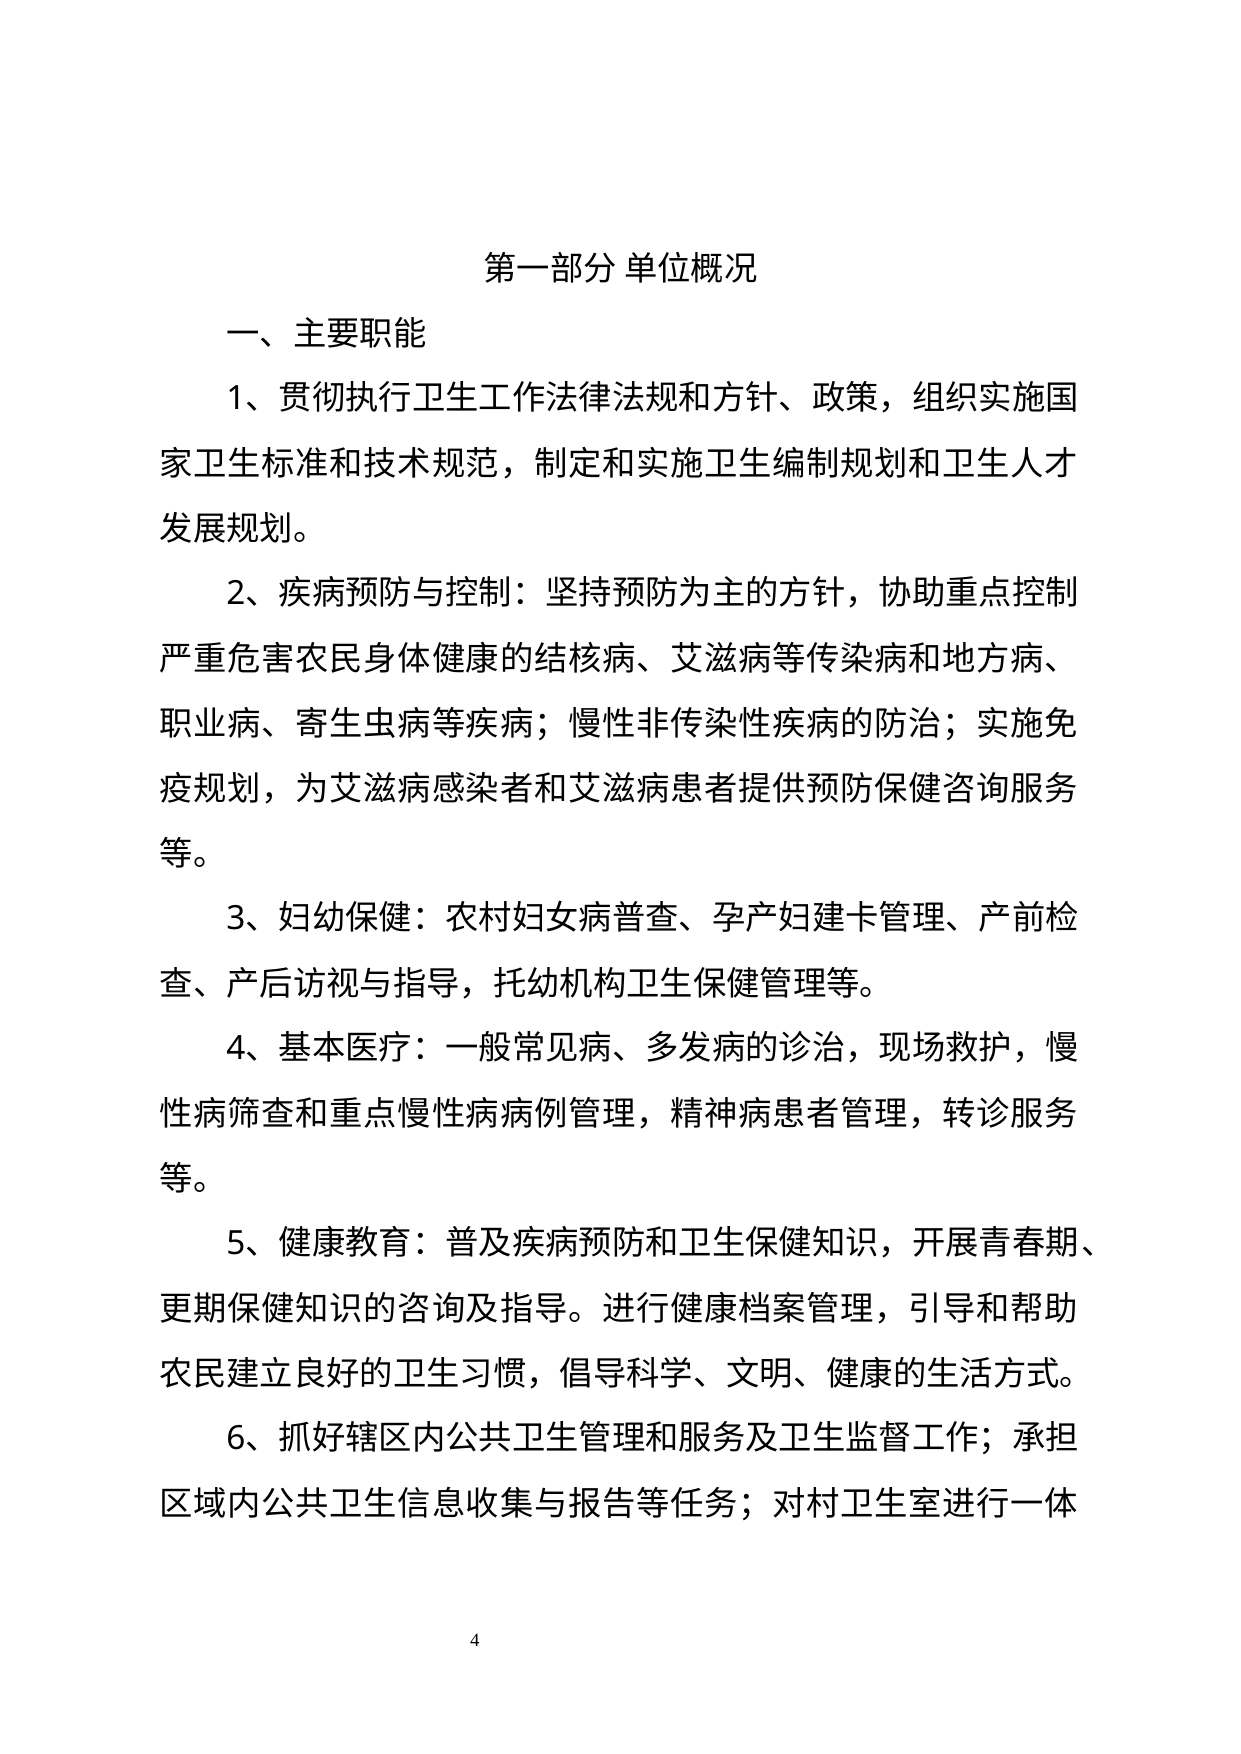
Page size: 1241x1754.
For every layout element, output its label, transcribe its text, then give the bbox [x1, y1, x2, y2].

text 5、健康教育：普及疾病预防和卫生保健知识，开展青春期、更期保健知识的咨询及指导。进行健康档案管理，引导和帮助农民建立良好的卫生习惯，倡导科学、文明、健康的生活方式。 [159, 1208, 1081, 1403]
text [159, 1403, 1081, 1533]
text 1、贯彻执行卫生工作法律法规和方针、政策，组织实施国家卫生标准和技术规范，制定和实施卫生编制规划和卫生人才发展规划。 [159, 363, 1081, 558]
text 第一部分 单位概况 [159, 233, 1081, 298]
text 4、基本医疗：一般常见病、多发病的诊治，现场救护，慢性病筛查和重点慢性病病例管理，精神病患者管理，转诊服务等。 [159, 1013, 1081, 1208]
text 一、主要职能 [159, 298, 1081, 363]
text 2、疾病预防与控制：坚持预防为主的方针，协助重点控制严重危害农民身体健康的结核病、艾滋病等传染病和地方病、职业病、寄生虫病等疾病；慢性非传染性疾病的防治；实施免疫规划，为艾滋病感染者和艾滋病患者提供预防保健咨询服务等。 [159, 558, 1081, 883]
text 3、妇幼保健：农村妇女病普查、孕产妇建卡管理、产前检查、产后访视与指导，托幼机构卫生保健管理等。 [159, 883, 1081, 1013]
